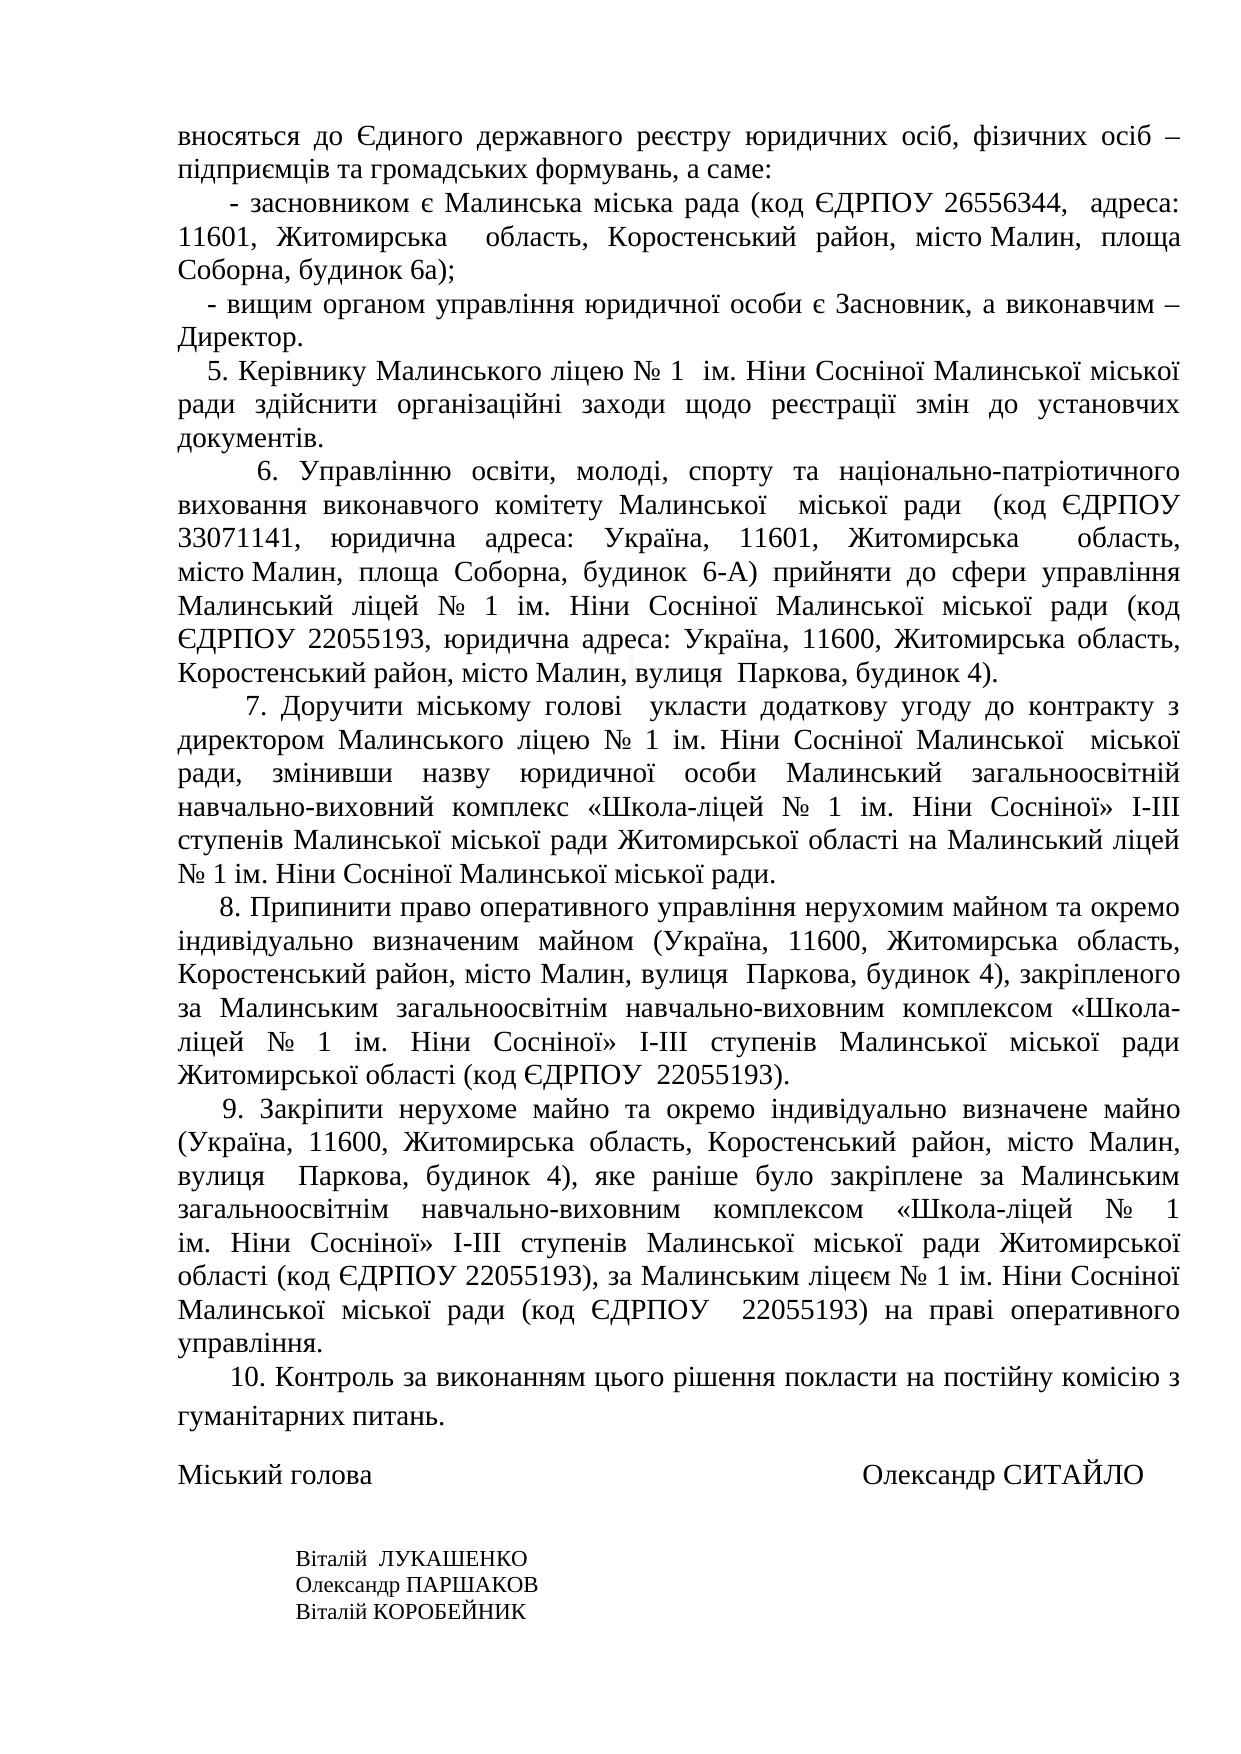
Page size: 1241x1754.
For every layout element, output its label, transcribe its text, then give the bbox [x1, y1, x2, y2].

text 7. Доручити міському голові укласти додаткову угоду до контракту з директором Малинського ліцею № 1 ім. Ніни Сосніної Малинської міської ради, змінивши назву юридичної особи Малинський загальноосвітній навчально-виховний комплекс «Школа-ліцей № 1 ім. Ніни Сосніної» І-ІІІ ступенів Малинської міської ради Житомирської області на Малинський ліцей № 1 ім. Ніни Сосніної Малинської міської ради. [177, 688, 1181, 889]
text Міський голова Олександр СИТАЙЛО [177, 1457, 1181, 1491]
text Олександр ПАРШАКОВ [295, 1572, 1181, 1598]
text Віталій ЛУКАШЕНКО [295, 1545, 1181, 1572]
text 6. Управлінню освіти, молоді, спорту та національно-патріотичного виховання виконавчого комітету Малинської міської ради (код ЄДРПОУ 33071141, юридична адреса: Україна, 11601, Житомирська область, місто Малин, площа Соборна, будинок 6-А) прийняти до сфери управління Малинський ліцей № 1 ім. Ніни Сосніної Малинської міської ради (код ЄДРПОУ 22055193, юридична адреса: Україна, 11600, Житомирська область, Коростенський район, місто Малин, вулиця Паркова, будинок 4). [177, 453, 1181, 688]
text 9. Закріпити нерухоме майно та окремо індивідуально визначене майно (Україна, 11600, Житомирська область, Коростенський район, місто Малин, вулиця Паркова, будинок 4), яке раніше було закріплене за Малинським загальноосвітнім навчально-виховним комплексом «Школа-ліцей № 1 ім. Ніни Сосніної» І-ІІІ ступенів Малинської міської ради Житомирської області (код ЄДРПОУ 22055193), за Малинським ліцеєм № 1 ім. Ніни Сосніної Малинської міської ради (код ЄДРПОУ 22055193) на праві оперативного управління. [177, 1091, 1181, 1359]
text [177, 118, 1181, 185]
text 8. Припинити право оперативного управління нерухомим майном та окремо індивідуально визначеним майном (Україна, 11600, Житомирська область, Коростенський район, місто Малин, вулиця Паркова, будинок 4), закріпленого за Малинським загальноосвітнім навчально-виховним комплексом «Школа-ліцей № 1 ім. Ніни Сосніної» І-ІІІ ступенів Малинської міської ради Житомирської області (код ЄДРПОУ 22055193). [177, 889, 1181, 1091]
text 10. Контроль за виконанням цього рішення покласти на постійну комісію з гуманітарних питань. [177, 1359, 1181, 1431]
text Віталій КОРОБЕЙНИК [295, 1598, 1181, 1624]
text 5. Керівнику Малинського ліцею № 1 ім. Ніни Сосніної Малинської міської ради здійснити організаційні заходи щодо реєстрації змін до установчих документів. [177, 353, 1181, 453]
text - вищим органом управління юридичної особи є Засновник, а виконавчим – Директор. [177, 286, 1181, 353]
text - засновником є Малинська міська рада (код ЄДРПОУ 26556344, адреса: 11601, Житомирська область, Коростенський район, місто Малин, площа Соборна, будинок 6а); [177, 185, 1181, 286]
